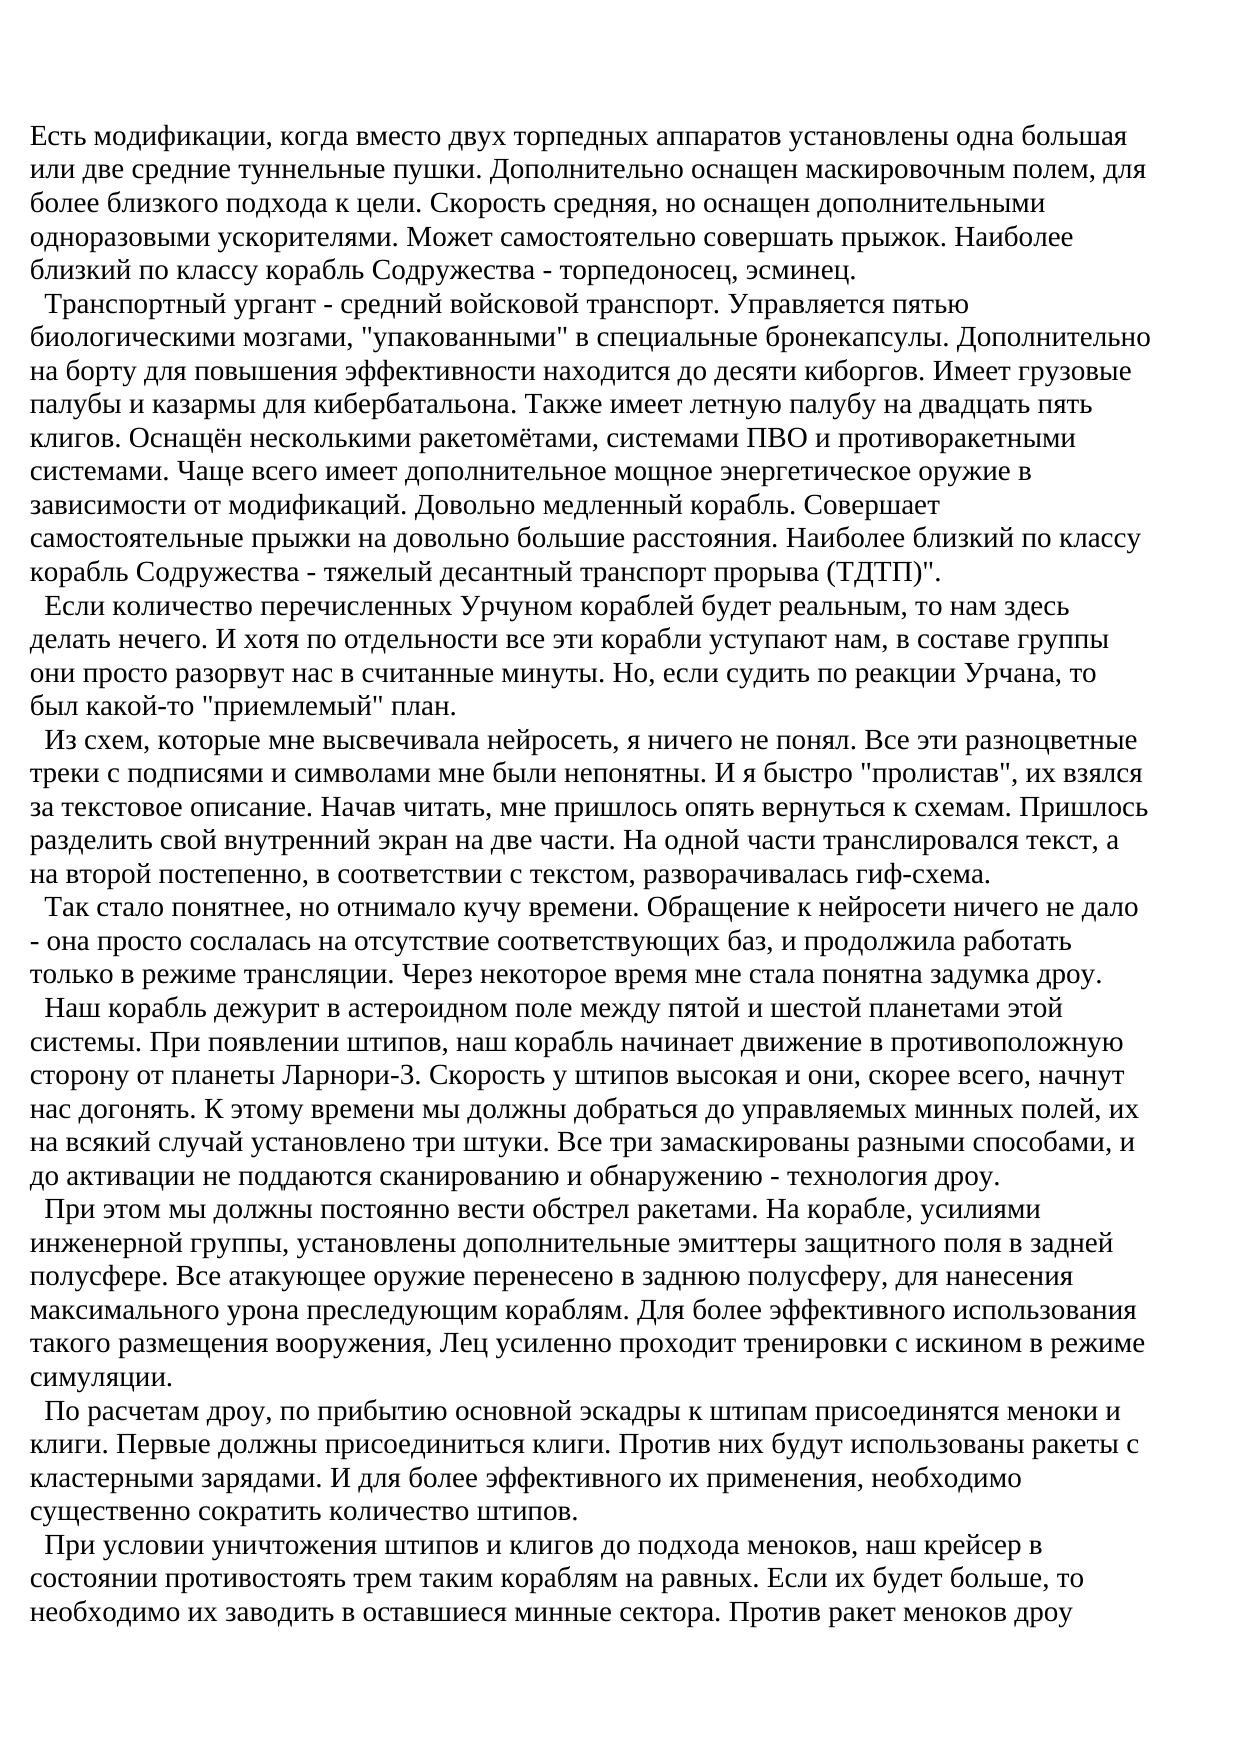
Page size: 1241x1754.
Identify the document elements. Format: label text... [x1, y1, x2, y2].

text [29, 1527, 1152, 1627]
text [29, 118, 1152, 286]
text По расчетам дроу, по прибытию основной эскадры к штипам присоединятся меноки и клиги. Первые должны присоединиться клиги. Против них будут использованы ракеты с кластерными зарядами. И для более эффективного их применения, необходимо существенно сократить количество штипов. [29, 1393, 1152, 1527]
text Так стало понятнее, но отнимало кучу времени. Обращение к нейросети ничего не дало - она просто сослалась на отсутствие соответствующих баз, и продолжила работать только в режиме трансляции. Через некоторое время мне стала понятна задумка дроу. [29, 889, 1152, 990]
text Наш корабль дежурит в астероидном поле между пятой и шестой планетами этой системы. При появлении штипов, наш корабль начинает движение в противоположную сторону от планеты Ларнори-3. Скорость у штипов высокая и они, скорее всего, начнут нас догонять. К этому времени мы должны добраться до управляемых минных полей, их на всякий случай установлено три штуки. Все три замаскированы разными способами, и до активации не поддаются сканированию и обнаружению - технология дроу. [29, 990, 1152, 1191]
text Из схем, которые мне высвечивала нейросеть, я ничего не понял. Все эти разноцветные треки с подписями и символами мне были непонятны. И я быстро "пролистав", их взялся за текстовое описание. Начав читать, мне пришлось опять вернуться к схемам. Пришлось разделить свой внутренний экран на две части. На одной части транслировался текст, а на второй постепенно, в соответствии с текстом, разворачивалась гиф-схема. [29, 722, 1152, 889]
text При этом мы должны постоянно вести обстрел ракетами. На корабле, усилиями инженерной группы, установлены дополнительные эмиттеры защитного поля в задней полусфере. Все атакующее оружие перенесено в заднюю полусферу, для нанесения максимального урона преследующим кораблям. Для более эффективного использования такого размещения вооружения, Лец усиленно проходит тренировки с искином в режиме симуляции. [29, 1191, 1152, 1393]
text Если количество перечисленных Урчуном кораблей будет реальным, то нам здесь делать нечего. И хотя по отдельности все эти корабли уступают нам, в составе группы они просто разорвут нас в считанные минуты. Но, если судить по реакции Урчана, то был какой-то "приемлемый" план. [29, 588, 1152, 722]
text Транспортный ургант - средний войсковой транспорт. Управляется пятью биологическими мозгами, "упакованными" в специальные бронекапсулы. Дополнительно на борту для повышения эффективности находится до десяти киборгов. Имеет грузовые палубы и казармы для кибербатальона. Также имеет летную палубу на двадцать пять клигов. Оснащён несколькими ракетомётами, системами ПВО и противоракетными системами. Чаще всего имеет дополнительное мощное энергетическое оружие в зависимости от модификаций. Довольно медленный корабль. Совершает самостоятельные прыжки на довольно большие расстояния. Наиболее близкий по классу корабль Содружества - тяжелый десантный транспорт прорыва (ТДТП)". [29, 286, 1152, 588]
